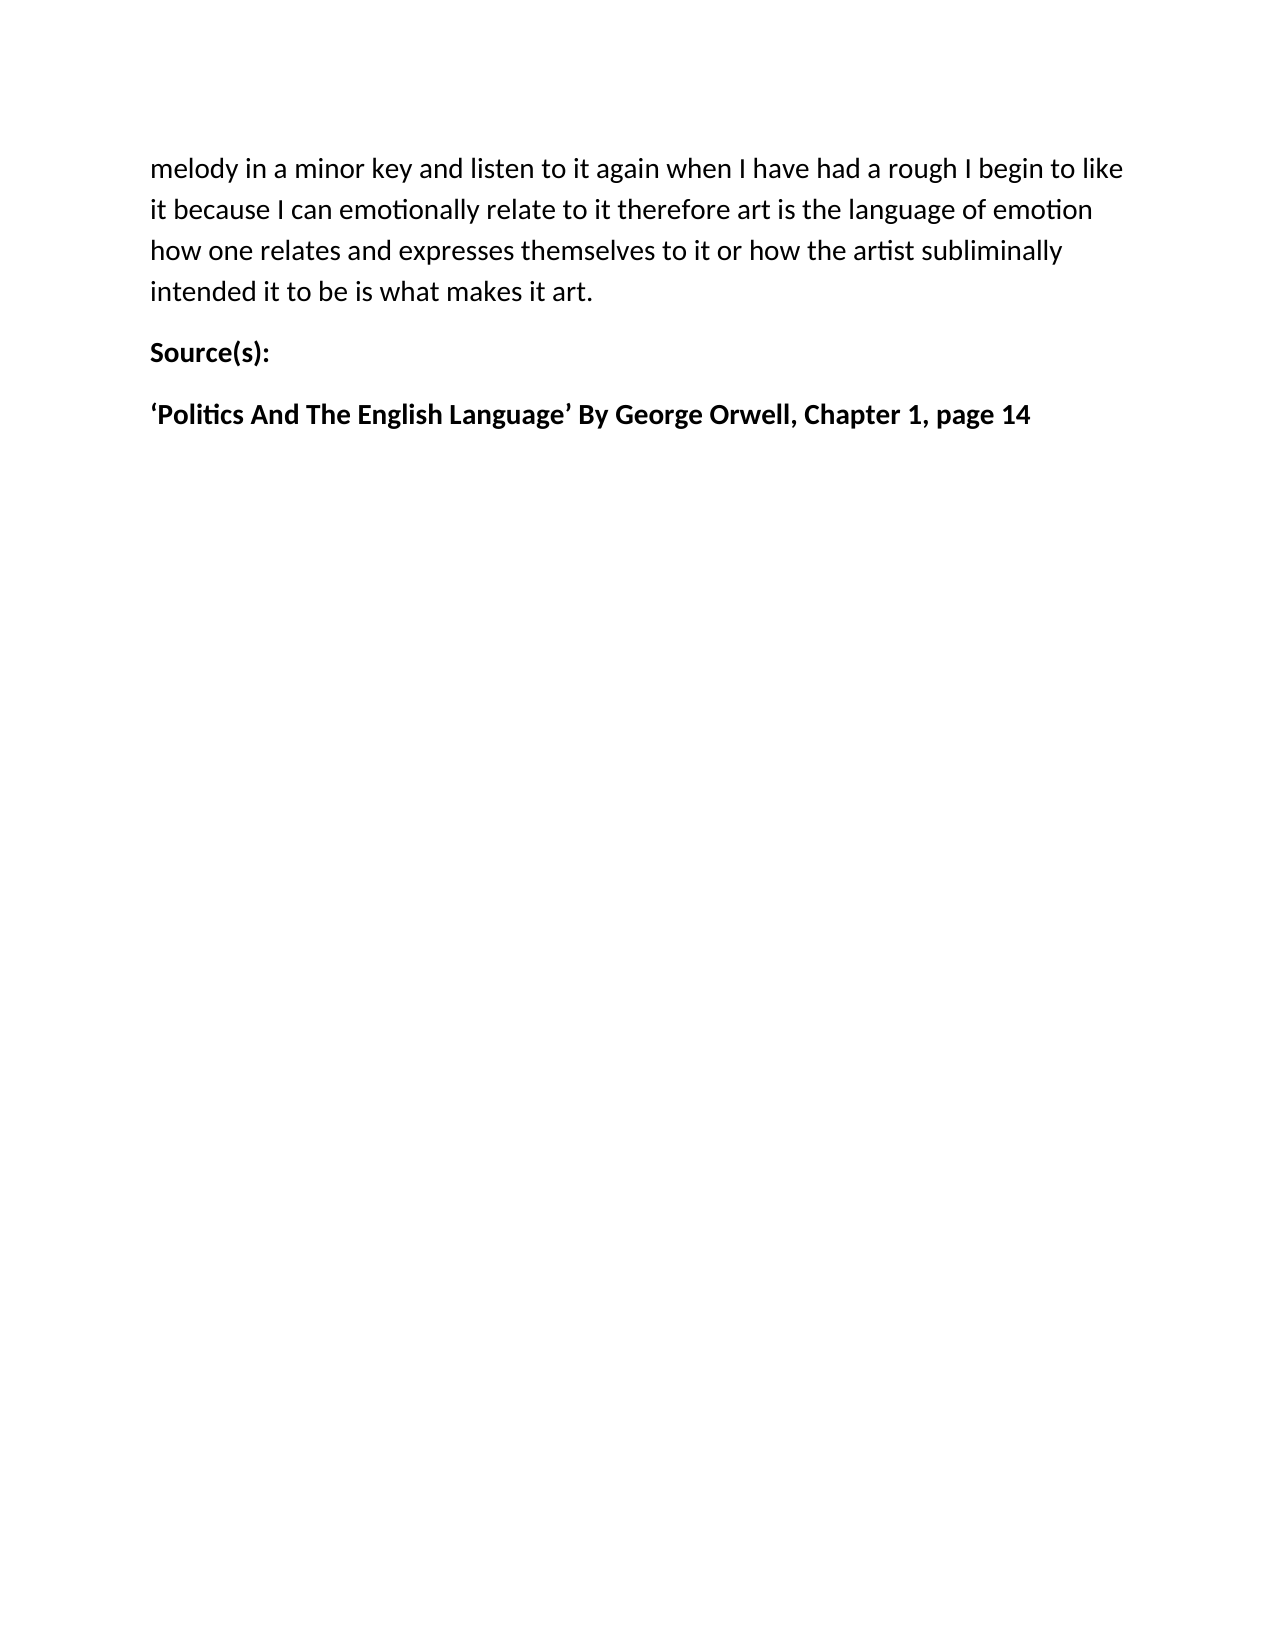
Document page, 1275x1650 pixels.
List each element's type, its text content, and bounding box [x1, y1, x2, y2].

text ‘Politics And The English Language’ By George Orwell, Chapter 1, page 14 [150, 396, 1125, 432]
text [150, 150, 1125, 308]
text Source(s): [150, 334, 1125, 370]
